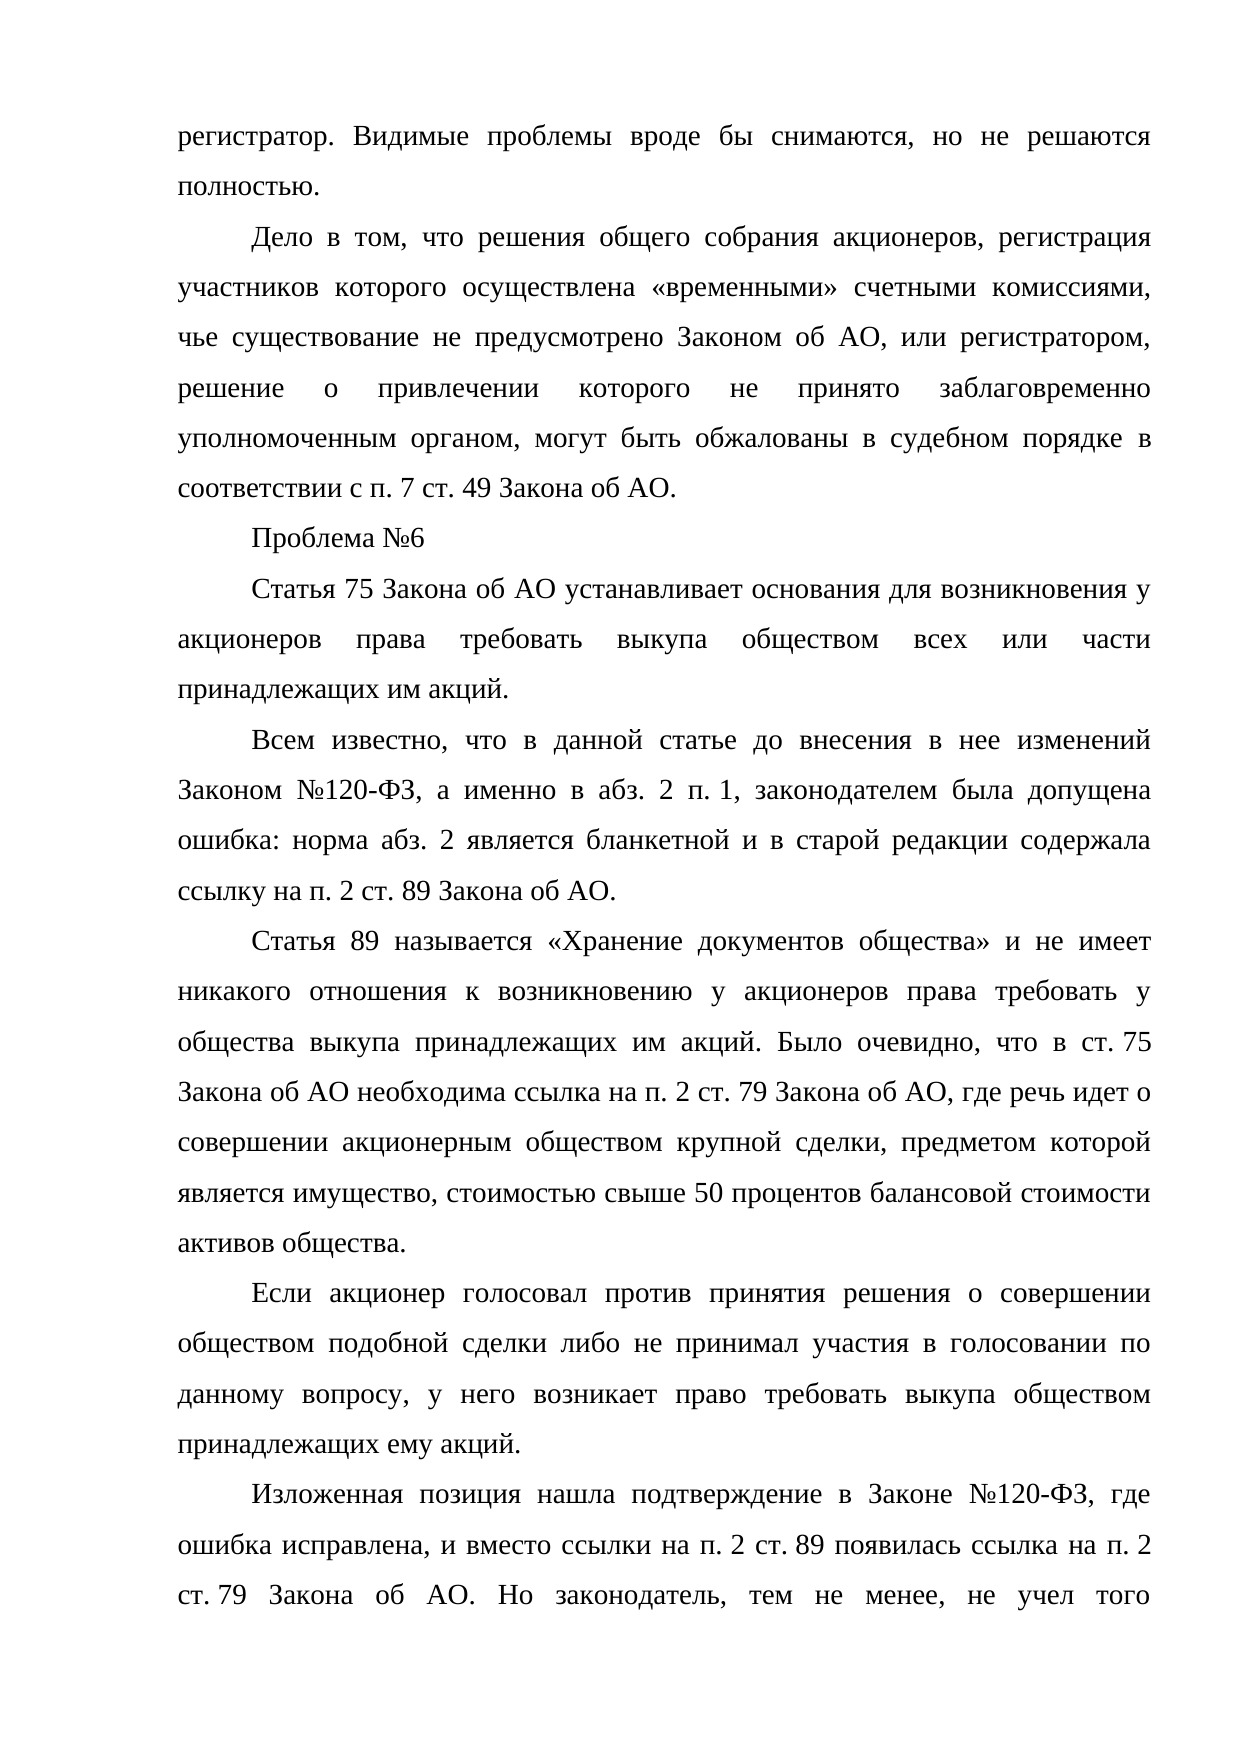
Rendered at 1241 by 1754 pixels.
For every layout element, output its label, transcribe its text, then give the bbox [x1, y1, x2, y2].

text Проблема №6 [177, 521, 1152, 554]
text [177, 1477, 1152, 1611]
text Если акционер голосовал против принятия решения о совершении обществом подобной сделки либо не принимал участия в голосовании по данному вопросу, у него возникает право требовать выкупа обществом принадлежащих ему акций. [177, 1275, 1152, 1460]
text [177, 118, 1152, 202]
text Дело в том, что решения общего собрания акционеров, регистрация участников которого осуществлена «временными» счетными комиссиями, чье существование не предусмотрено Законом об АО, или регистратором, решение о привлечении которого не принято заблаговременно уполномоченным органом, могут быть обжалованы в судебном порядке в соответствии с п. 7 ст. 49 Закона об АО. [177, 219, 1152, 504]
text Статья 75 Закона об АО устанавливает основания для возникновения у акционеров права требовать выкупа обществом всех или части принадлежащих им акций. [177, 571, 1152, 705]
text Статья 89 называется «Хранение документов общества» и не имеет никакого отношения к возникновению у акционеров права требовать у общества выкупа принадлежащих им акций. Было очевидно, что в ст. 75 Закона об АО необходима ссылка на п. 2 ст. 79 Закона об АО, где речь идет о совершении акционерным обществом крупной сделки, предметом которой является имущество, стоимостью свыше 50 процентов балансовой стоимости активов общества. [177, 923, 1152, 1258]
text Всем известно, что в данной статье до внесения в нее изменений Законом №120-ФЗ, а именно в абз. 2 п. 1, законодателем была допущена ошибка: норма абз. 2 является бланкетной и в старой редакции содержала ссылку на п. 2 ст. 89 Закона об АО. [177, 722, 1152, 906]
